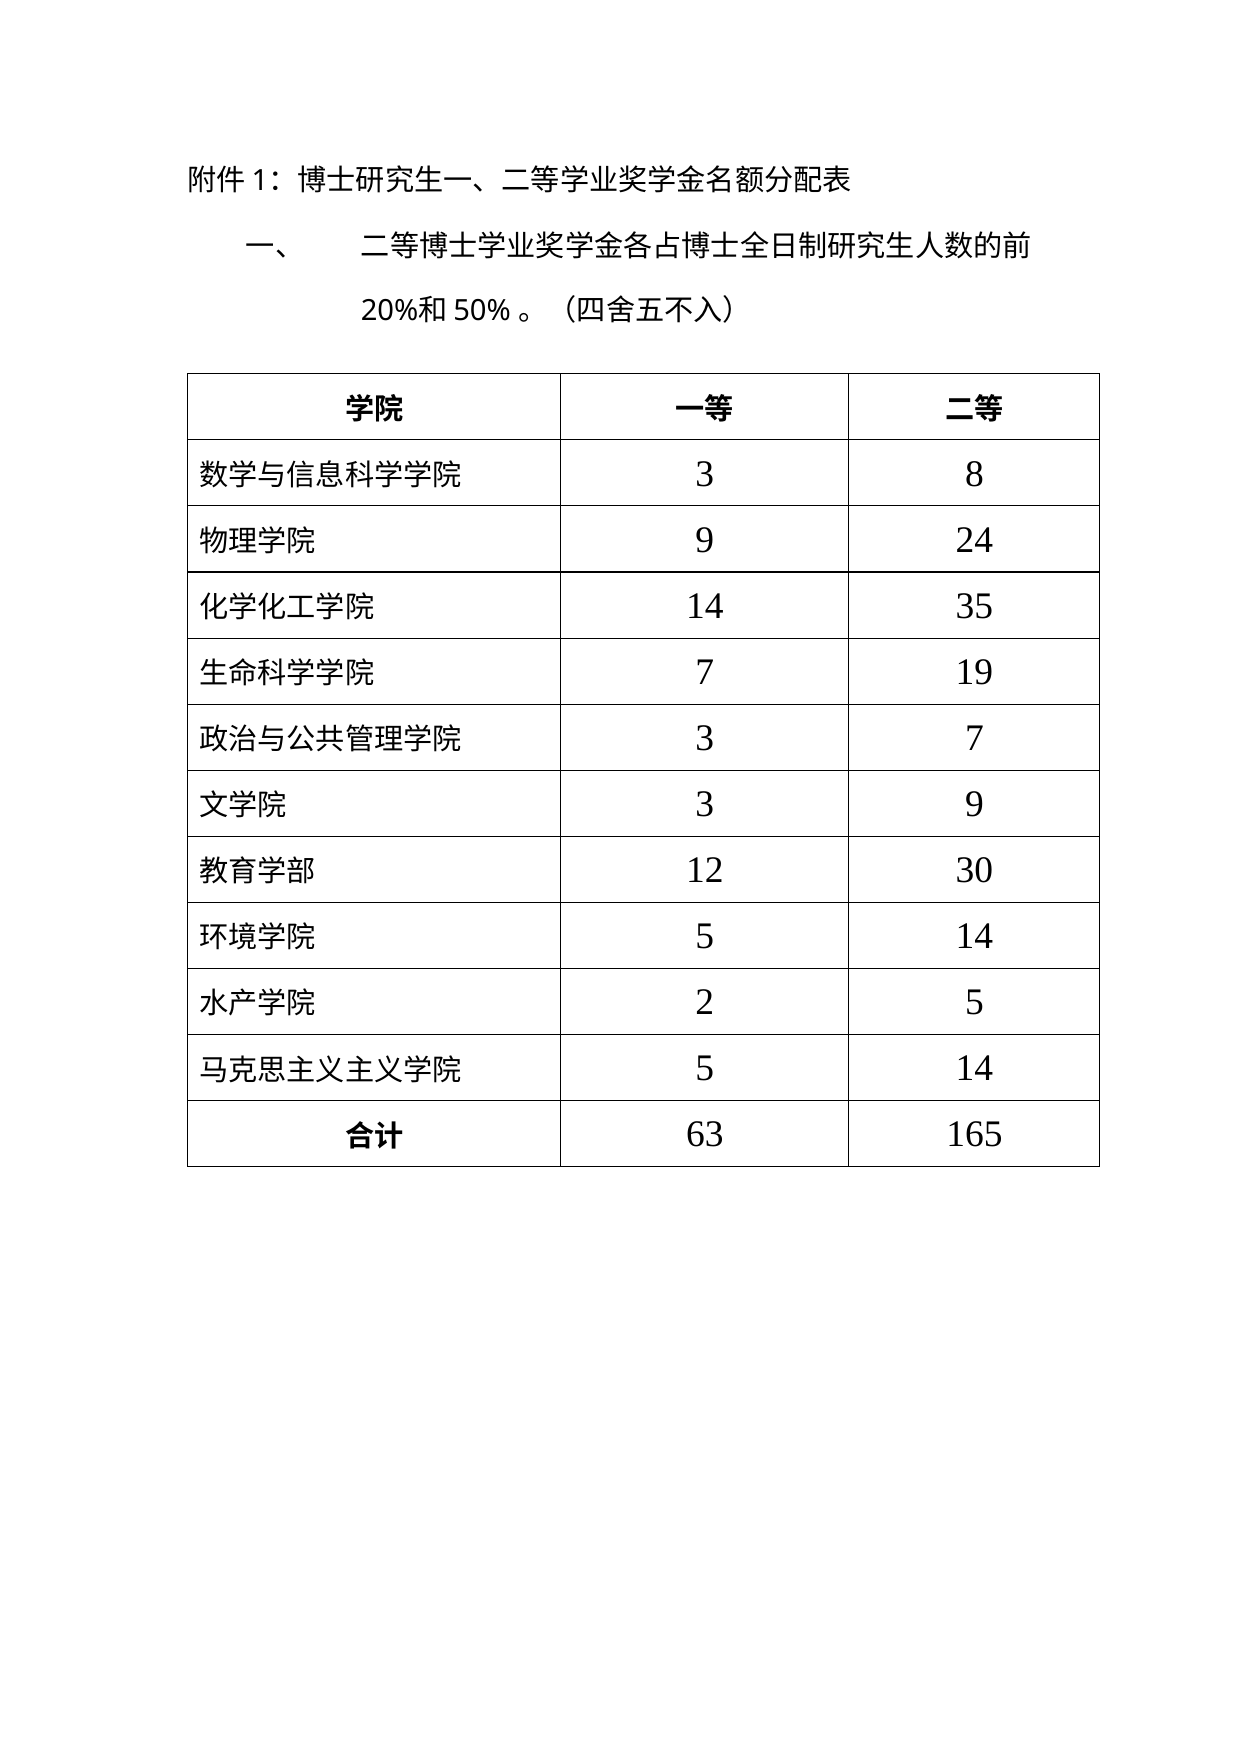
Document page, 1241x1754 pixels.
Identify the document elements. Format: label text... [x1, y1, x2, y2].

table_cell 63 [561, 1101, 848, 1166]
table_header 一等 [561, 374, 848, 439]
table_cell 7 [561, 639, 848, 703]
table_cell 生命科学学院 [188, 639, 560, 703]
table_cell 9 [561, 506, 848, 571]
table_cell 环境学院 [188, 903, 560, 968]
table_cell 9 [849, 771, 1099, 836]
table_cell 5 [561, 903, 848, 968]
table_cell 14 [849, 903, 1099, 968]
table_cell 3 [561, 705, 848, 769]
table_cell 7 [849, 705, 1099, 769]
table_cell 165 [849, 1101, 1099, 1166]
table_cell 5 [849, 969, 1099, 1034]
table_cell 24 [849, 506, 1099, 571]
text 附件1：博士研究生一、二等学业奖学金名额分配表 [187, 146, 1053, 211]
table_cell 14 [849, 1035, 1099, 1100]
table_cell 14 [561, 573, 848, 637]
table_cell 化学化工学院 [188, 573, 560, 637]
table_cell 数学与信息科学学院 [188, 440, 560, 505]
table_cell 12 [561, 837, 848, 902]
table_cell 物理学院 [188, 506, 560, 571]
table_cell 35 [849, 573, 1099, 637]
table_cell 马克思主义主义学院 [188, 1035, 560, 1100]
table_cell 19 [849, 639, 1099, 703]
list 二等博士学业奖学金各占博士全日制研究生人数的前20%和50% 。（四舍五不入） [246, 211, 1053, 341]
table_cell 5 [561, 1035, 848, 1100]
table_cell 3 [561, 440, 848, 505]
table_cell 水产学院 [188, 969, 560, 1034]
table_cell 合计 [188, 1101, 560, 1166]
table_cell 2 [561, 969, 848, 1034]
table_cell 8 [849, 440, 1099, 505]
table_cell 政治与公共管理学院 [188, 705, 560, 769]
table_cell 3 [561, 771, 848, 836]
table_cell 教育学部 [188, 837, 560, 902]
table_cell 文学院 [188, 771, 560, 836]
table_header 二等 [849, 374, 1099, 439]
table_header 学院 [188, 374, 560, 439]
table_cell 30 [849, 837, 1099, 902]
